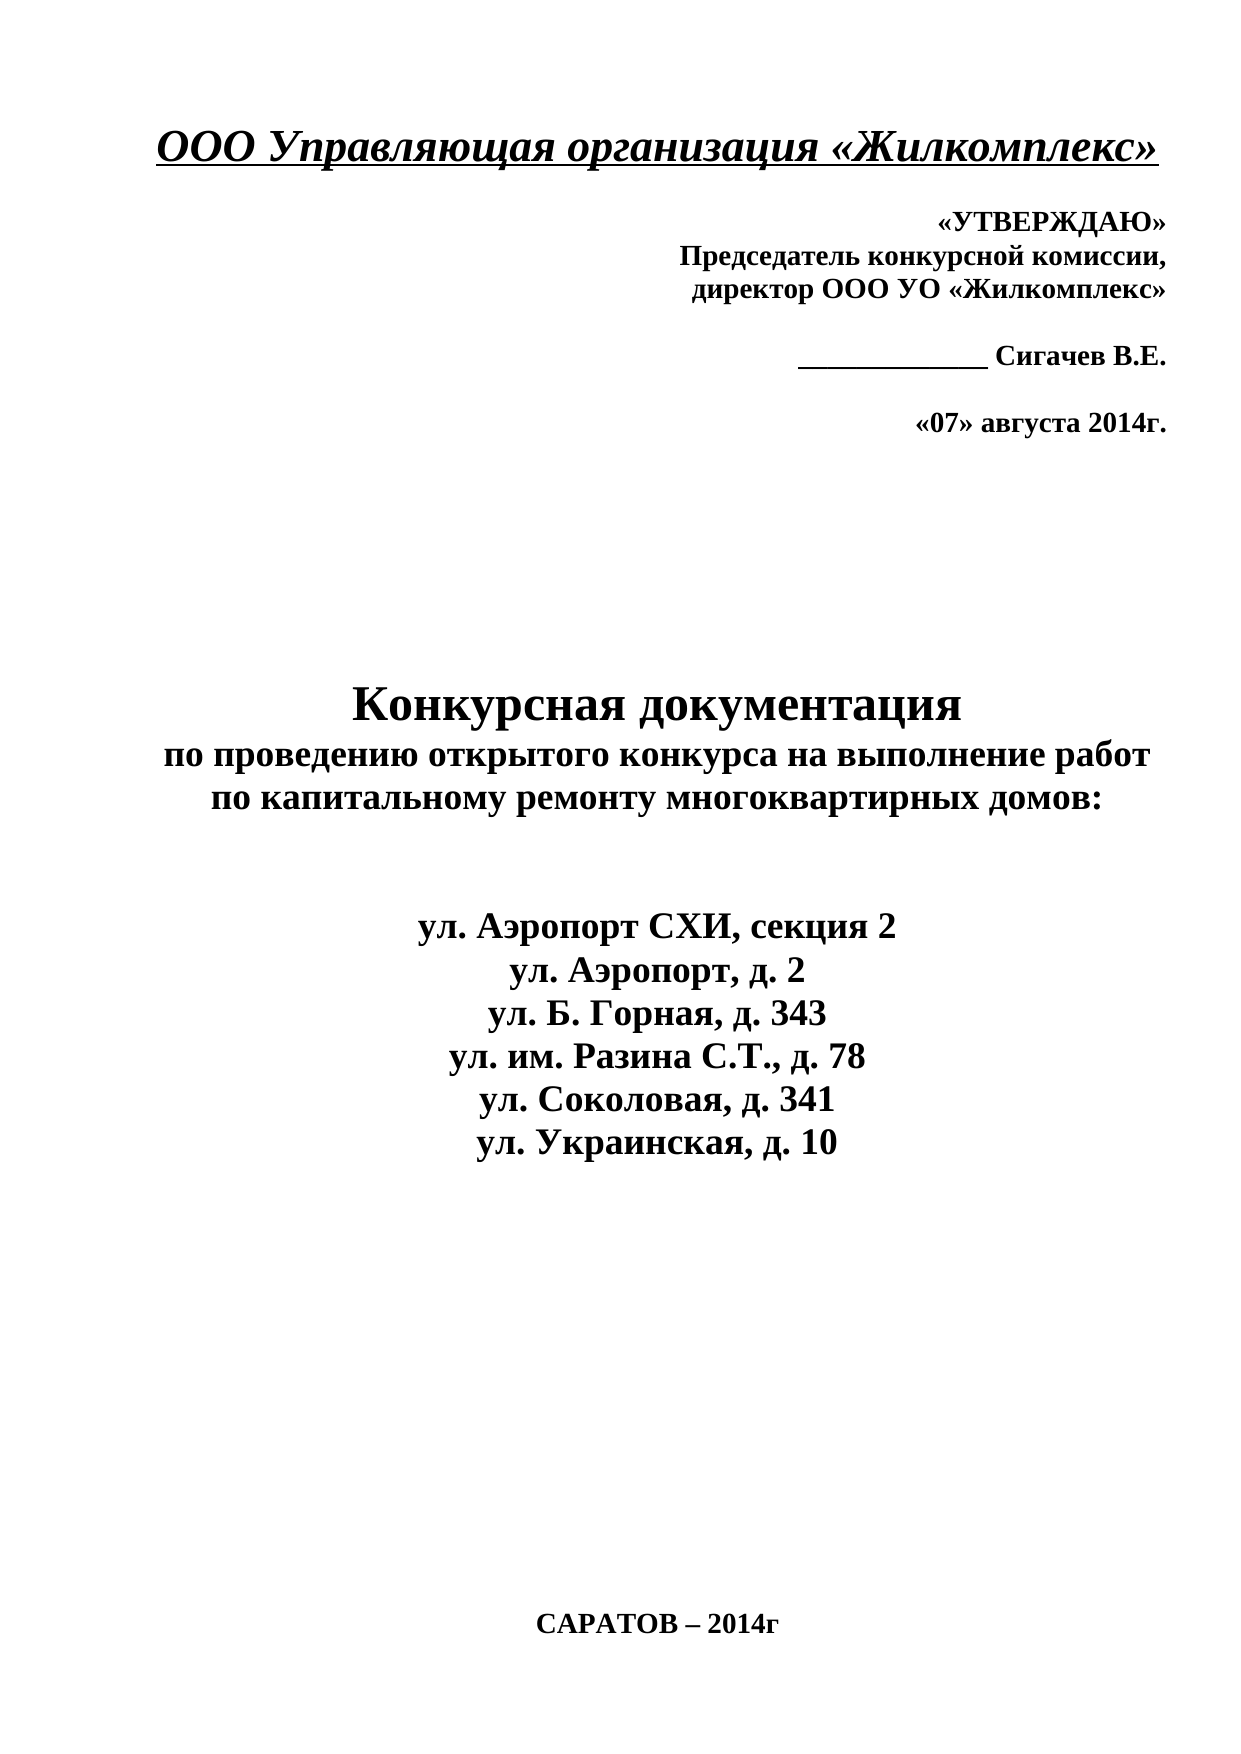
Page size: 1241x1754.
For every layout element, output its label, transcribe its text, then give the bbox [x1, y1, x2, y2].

text ул. им. Разина С.Т., д. 78 [148, 1033, 1167, 1076]
text ул. Аэропорт, д. 2 [148, 947, 1167, 990]
text ул. Б. Горная, д. 343 [148, 990, 1167, 1033]
text «УТВЕРЖДАЮ» [148, 204, 1167, 238]
text ул. Соколовая, д. 341 [148, 1076, 1167, 1119]
text по проведению открытого конкурса на выполнение работ [148, 731, 1167, 774]
text ул. Аэропорт СХИ, секция 2 [148, 904, 1167, 947]
text директор ООО УО «Жилкомплекс» [148, 271, 1167, 305]
text по капитальному ремонту многоквартирных домов: [148, 774, 1167, 818]
text «07» августа 2014г. [148, 406, 1167, 439]
text САРАТОВ – 2014г [148, 1606, 1167, 1639]
text ул. Украинская, д. 10 [148, 1119, 1167, 1163]
text ООО Управляющая организация «Жилкомплекс» [148, 118, 1167, 171]
text Конкурсная документация [148, 674, 1167, 731]
text Председатель конкурсной комиссии, [148, 238, 1167, 271]
text _____________ Сигачев В.Е. [148, 338, 1167, 372]
